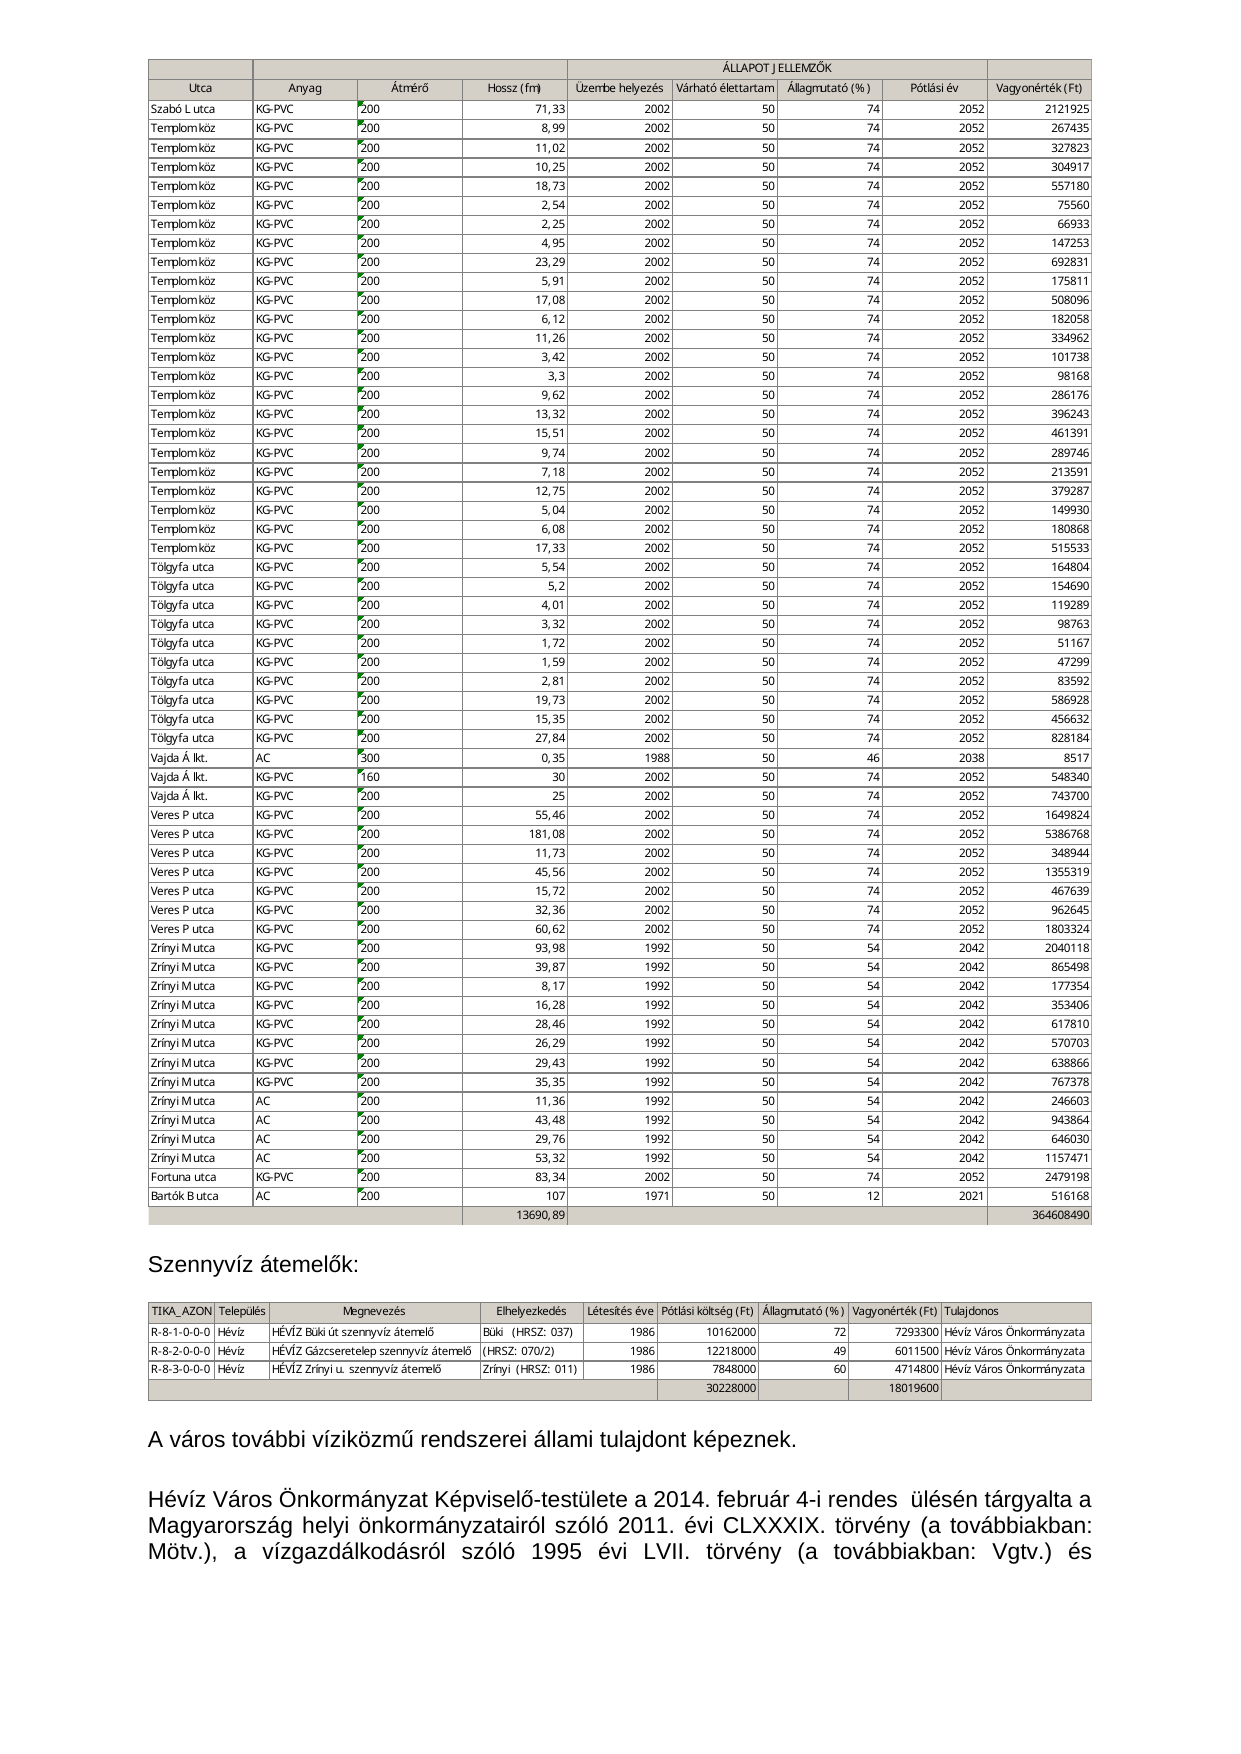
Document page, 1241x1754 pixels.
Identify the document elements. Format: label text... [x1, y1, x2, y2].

text Szennyvíz átemelők: [148, 1251, 1093, 1277]
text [148, 1486, 1093, 1565]
text A város további víziközmű rendszerei állami tulajdont képeznek. [148, 1426, 1093, 1453]
